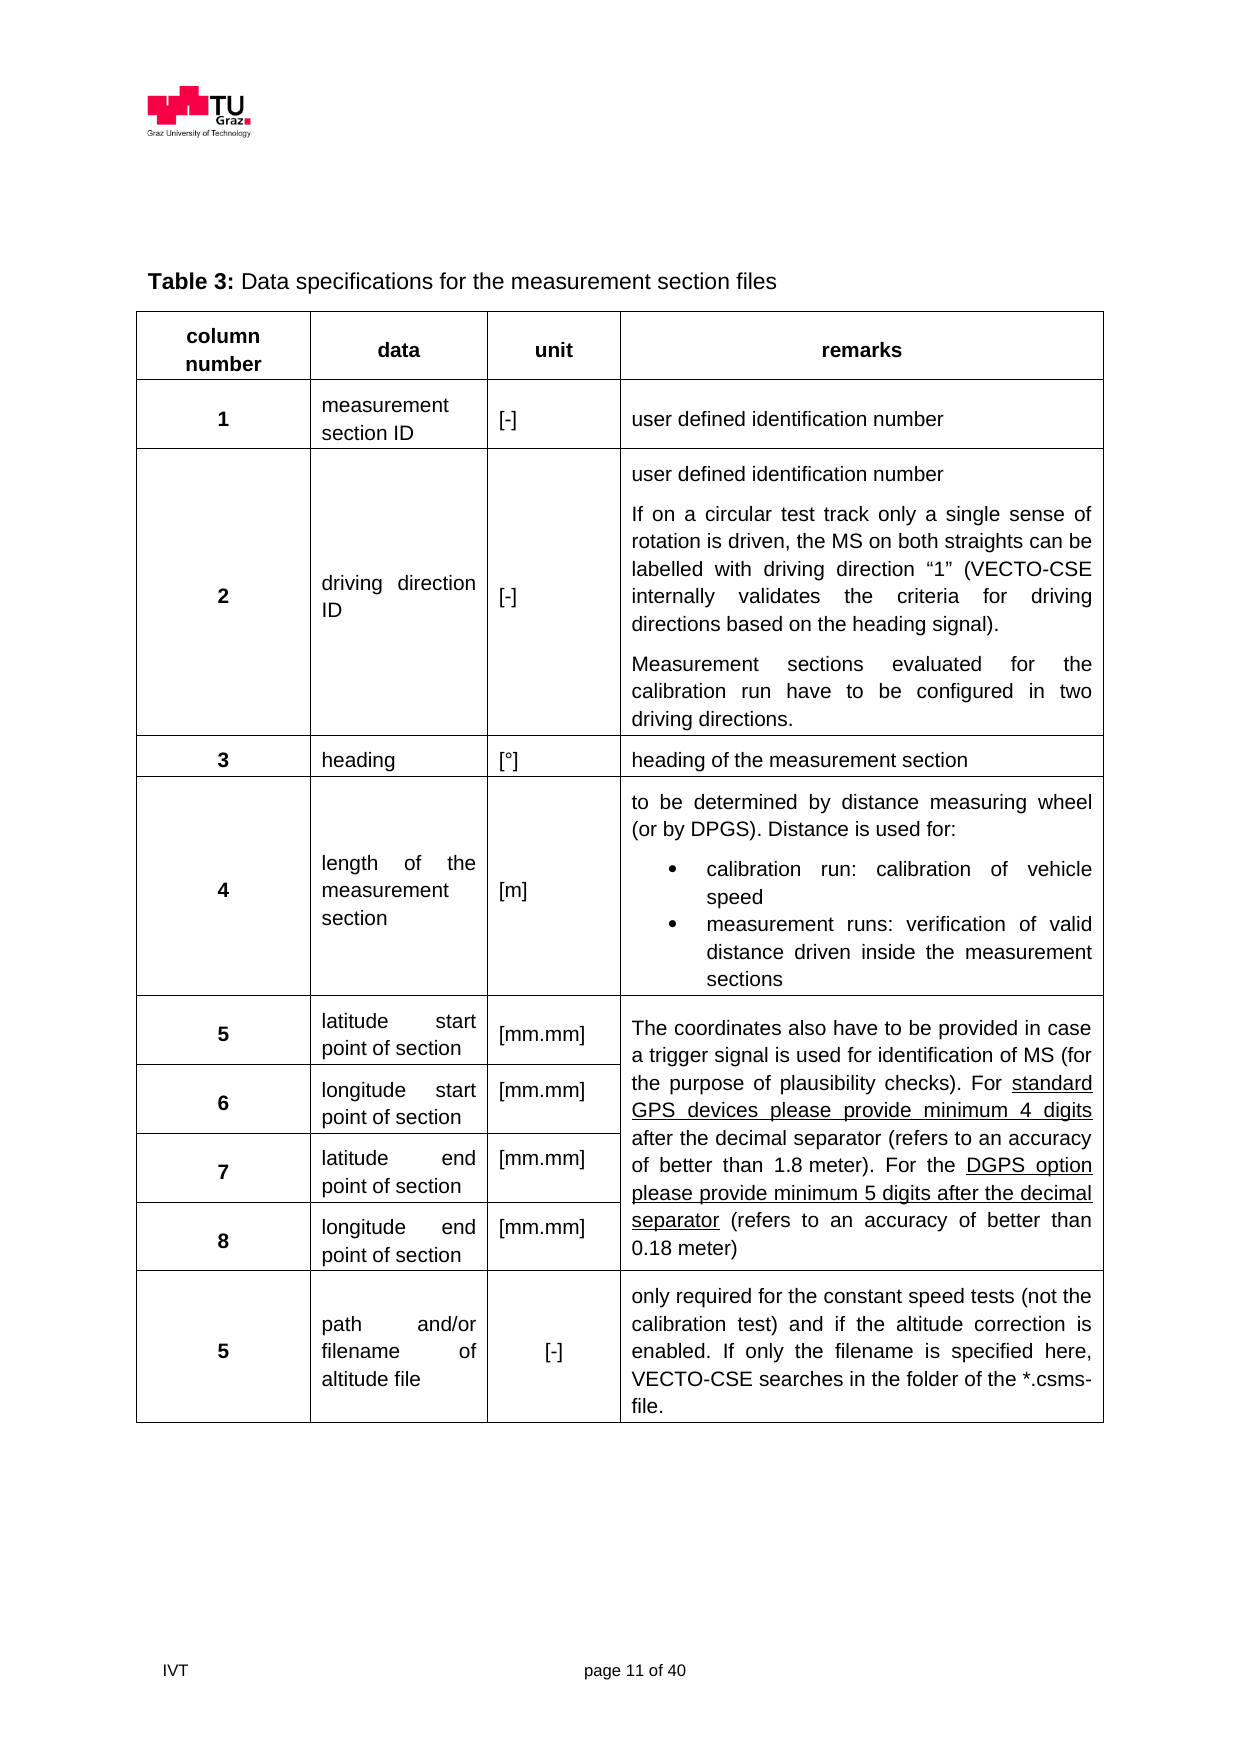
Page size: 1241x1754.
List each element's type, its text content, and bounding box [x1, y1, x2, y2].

table_cell to be determined by distance measuring wheel (or by DPGS). Distance is used for: calibration run: calibration of vehicle speed measurement runs: verification of valid distance driven inside the measurement sections [621, 777, 1103, 995]
table_cell 6 [137, 1065, 310, 1133]
table_cell [-] [488, 449, 620, 734]
table_cell 1 [137, 380, 310, 448]
table_cell [-] [488, 380, 620, 448]
table_cell [m] [488, 777, 620, 995]
table_cell heading of the measurement section [621, 736, 1103, 776]
table_cell [mm.mm] [488, 1134, 620, 1202]
table_cell latitude end point of section [311, 1134, 487, 1202]
table_cell driving direction ID [311, 449, 487, 734]
table_cell user defined identification number If on a circular test track only a single sense of rotation is driven, the MS on both straights can be labelled with driving direction “1” (VECTO-CSE internally validates the criteria for driving directions based on the heading signal). Measurement sections evaluated for the calibration run have to be configured in two driving directions. [621, 449, 1103, 734]
table_cell user defined identification number [621, 380, 1103, 448]
table_header data [311, 312, 487, 379]
table_cell 2 [137, 449, 310, 734]
table_cell longitude end point of section [311, 1203, 487, 1270]
table_cell 3 [137, 736, 310, 776]
text Table 3: Data specifications for the measurement section files [148, 268, 1092, 294]
table_cell latitude start point of section [311, 996, 487, 1064]
table_cell length of the measurement section [311, 777, 487, 995]
table_cell only required for the constant speed tests (not the calibration test) and if the altitude correction is enabled. If only the filename is specified here, VECTO-CSE searches in the folder of the *.csms-file. [621, 1271, 1103, 1422]
picture [147, 86, 251, 138]
table_cell 4 [137, 777, 310, 995]
table_cell [-] [488, 1271, 620, 1422]
table_cell longitude start point of section [311, 1065, 487, 1133]
table_cell 5 [137, 996, 310, 1064]
table_cell [mm.mm] [488, 996, 620, 1064]
table_cell The coordinates also have to be provided in case a trigger signal is used for identification of MS (for the purpose of plausibility checks). For standard GPS devices please provide minimum 4 digits after the decimal separator (refers to an accuracy of better than 1.8 meter). For the DGPS option please provide minimum 5 digits after the decimal separator (refers to an accuracy of better than 0.18 meter) [621, 996, 1103, 1270]
table_cell 7 [137, 1134, 310, 1202]
table_cell 5 [137, 1271, 310, 1422]
table_cell path and/or filename of altitude file [311, 1271, 487, 1422]
table_cell [°] [488, 736, 620, 776]
table_cell [mm.mm] [488, 1065, 620, 1133]
table_cell 8 [137, 1203, 310, 1270]
table_header column number [137, 312, 310, 379]
table_cell measurement section ID [311, 380, 487, 448]
table_cell [mm.mm] [488, 1203, 620, 1270]
table_header remarks [621, 312, 1103, 379]
table_header unit [488, 312, 620, 379]
table_cell heading [311, 736, 487, 776]
